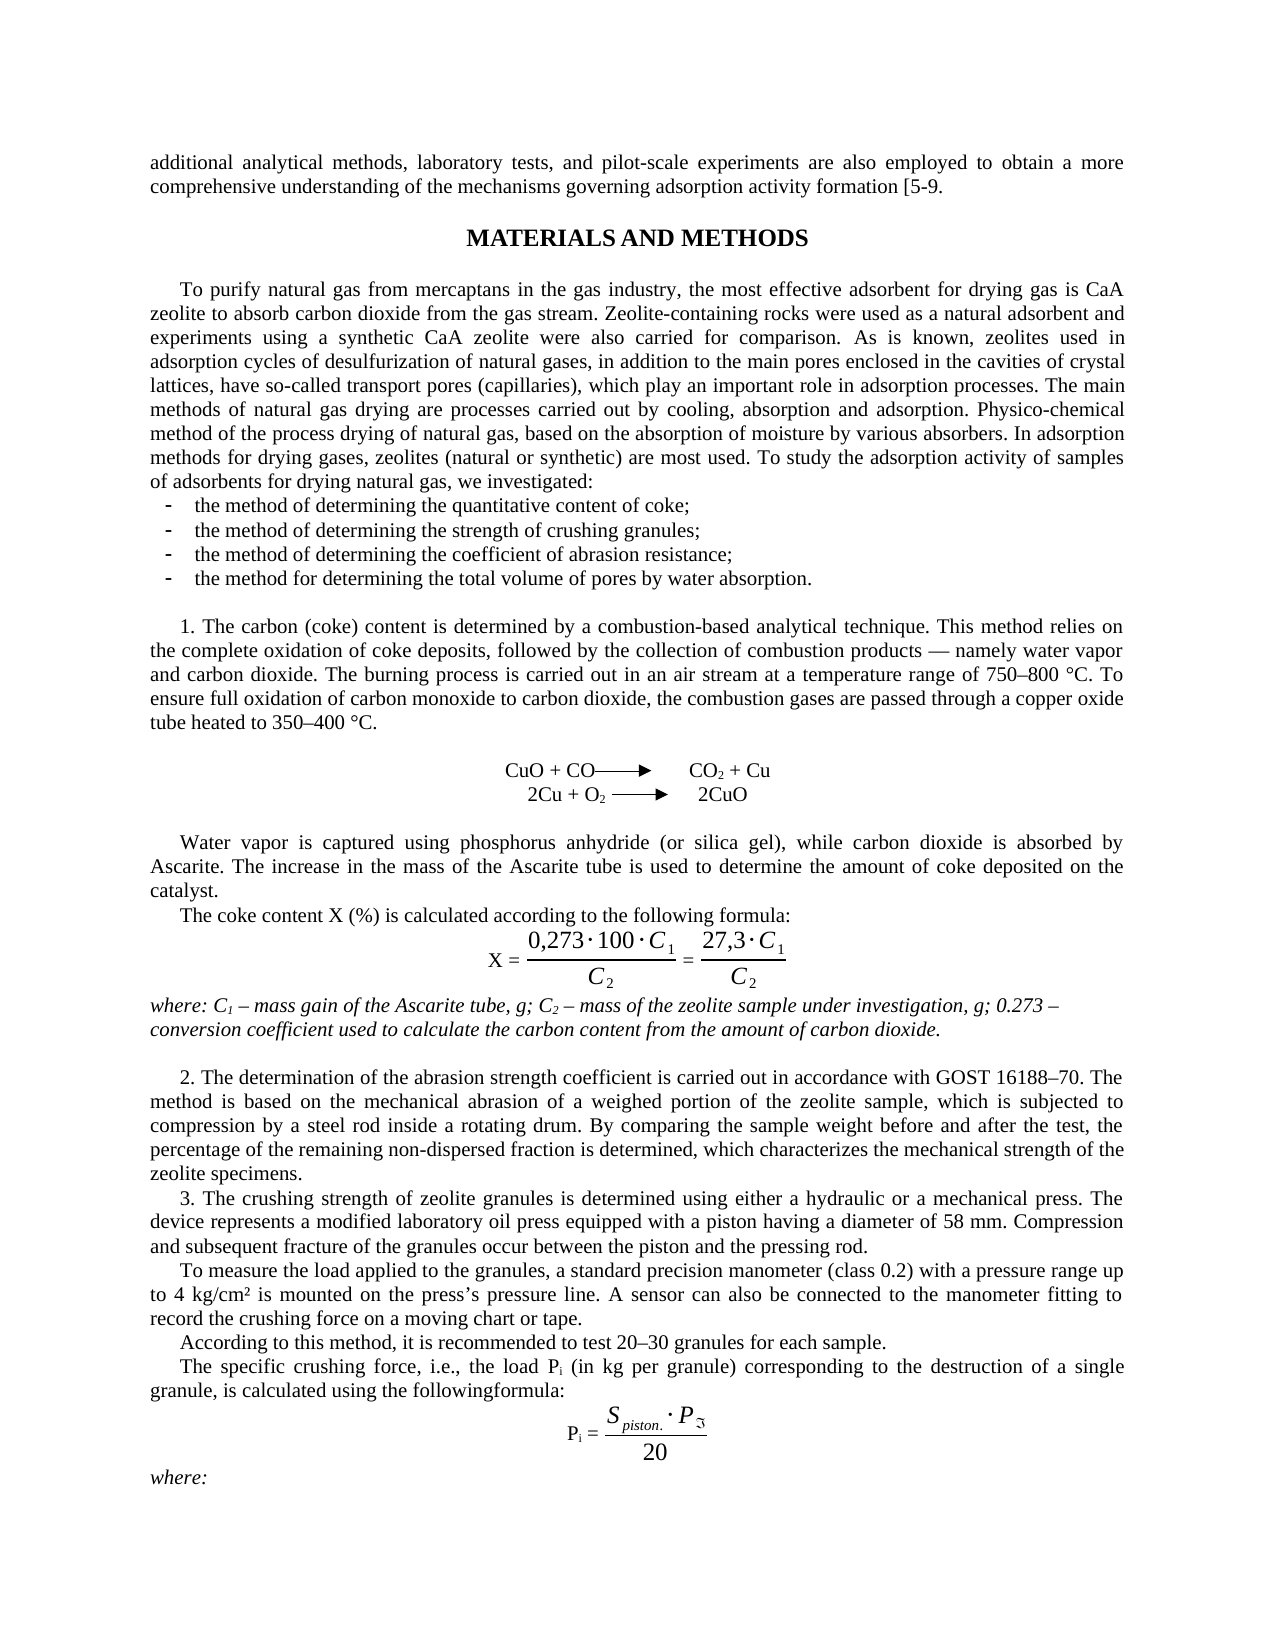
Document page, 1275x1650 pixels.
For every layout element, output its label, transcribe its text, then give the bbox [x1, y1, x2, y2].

text Х = = [150, 927, 1125, 993]
text 1. The carbon (coke) content is determined by a combustion-based analytical technique. This method relies on the complete oxidation of coke deposits, followed by the collection of combustion products — namely water vapor and carbon dioxide. The burning process is carried out in an air stream at a temperature range of 750–800 °C. To ensure full oxidation of carbon monoxide to carbon dioxide, the combustion gases are passed through a copper oxide tube heated to 350–400 °C. [150, 614, 1125, 734]
text Рi = [150, 1402, 1125, 1465]
list the method of determining the strength of crushing granules; [150, 517, 1125, 542]
text CuO + CO CO2 + Cu [150, 758, 1125, 782]
list the method of determining the quantitative content of coke; [150, 493, 1125, 517]
text 2Cu + O2 2CuO [150, 782, 1125, 806]
subtitle MATERIALS AND METHODS [150, 223, 1125, 252]
text According to this method, it is recommended to test 20–30 granules for each sample. [150, 1330, 1125, 1354]
text 3. The crushing strength of zeolite granules is determined using either a hydraulic or a mechanical press. The device represents a modified laboratory oil press equipped with a piston having a diameter of 58 mm. Compression and subsequent fracture of the granules occur between the piston and the pressing rod. [150, 1185, 1125, 1258]
text The specific crushing force, i.e., the load Рi (in kg per granule) corresponding to the destruction of a single granule, is calculated using the followingformula: [150, 1354, 1125, 1402]
list the method of determining the coefficient of abrasion resistance; [150, 542, 1125, 566]
text The coke content X (%) is calculated according to the following formula: [150, 902, 1125, 927]
text Water vapor is captured using phosphorus anhydride (or silica gel), while carbon dioxide is absorbed by Ascarite. The increase in the mass of the Ascarite tube is used to determine the amount of coke deposited on the catalyst. [150, 830, 1125, 902]
text To purify natural gas from mercaptans in the gas industry, the most effective adsorbent for drying gas is CaA zeolite to absorb carbon dioxide from the gas stream. Zeolite-containing rocks were used as a natural adsorbent and experiments using a synthetic CaA zeolite were also carried for comparison. As is known, zeolites used in adsorption cycles of desulfurization of natural gases, in addition to the main pores enclosed in the cavities of crystal lattices, have so-called transport pores (capillaries), which play an important role in adsorption processes. The main methods of natural gas drying are processes carried out by cooling, absorption and adsorption. Physico-chemical method of the process drying of natural gas, based on the absorption of moisture by various absorbers. In adsorption methods for drying gases, zeolites (natural or synthetic) are most used. To study the adsorption activity of samples of adsorbents for drying natural gas, we investigated: [150, 325, 1125, 493]
text where: C1 – mass gain of the Ascarite tube, g; C2 – mass of the zeolite sample under investigation, g; 0.273 – conversion coefficient used to calculate the carbon content from the amount of carbon dioxide. [150, 993, 1125, 1041]
list the method for determining the total volume of pores by water absorption. [150, 566, 1125, 590]
text To measure the load applied to the granules, a standard precision manometer (class 0.2) with a pressure range up to 4 kg/cm² is mounted on the press’s pressure line. A sensor can also be connected to the manometer fitting to record the crushing force on a moving chart or tape. [150, 1258, 1125, 1330]
text where: [150, 1465, 1125, 1489]
text 2. The determination of the abrasion strength coefficient is carried out in accordance with GOST 16188–70. The method is based on the mechanical abrasion of a weighed portion of the zeolite sample, which is subjected to compression by a steel rod inside a rotating drum. By comparing the sample weight before and after the test, the percentage of the remaining non-dispersed fraction is determined, which characterizes the mechanical strength of the zeolite specimens. [150, 1065, 1125, 1185]
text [150, 150, 1125, 198]
